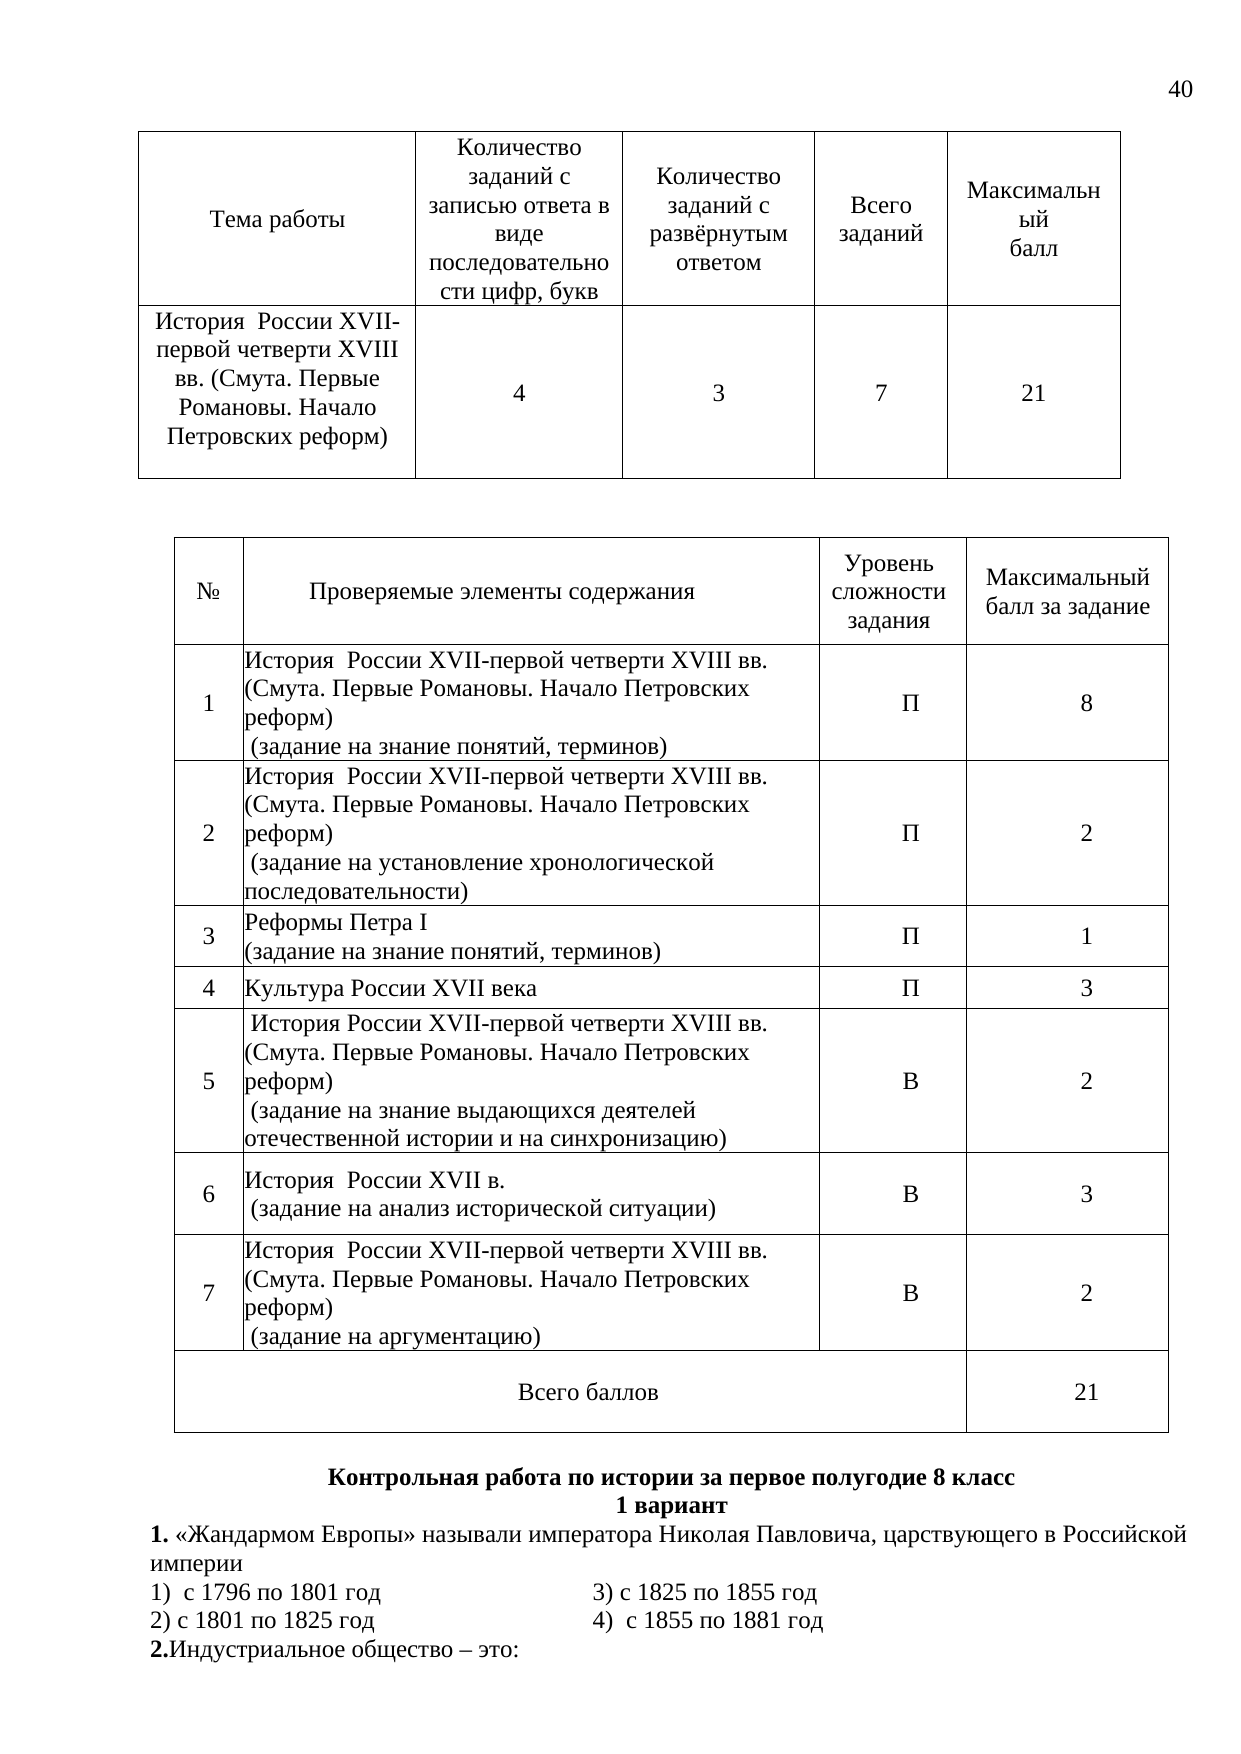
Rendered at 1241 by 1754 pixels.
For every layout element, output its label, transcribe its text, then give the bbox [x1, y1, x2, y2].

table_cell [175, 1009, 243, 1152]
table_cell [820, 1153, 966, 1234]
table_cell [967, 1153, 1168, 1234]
text 1 вариант [150, 1490, 1193, 1519]
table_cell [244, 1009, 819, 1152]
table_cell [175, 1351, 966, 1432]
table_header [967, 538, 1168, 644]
text 2.Индустриальное общество – это: [150, 1634, 1193, 1663]
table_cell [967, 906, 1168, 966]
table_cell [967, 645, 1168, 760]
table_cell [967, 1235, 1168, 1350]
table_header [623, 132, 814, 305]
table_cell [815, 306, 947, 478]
text 2) с 1801 по 1825 год 4) с 1855 по 1881 год [150, 1605, 1193, 1634]
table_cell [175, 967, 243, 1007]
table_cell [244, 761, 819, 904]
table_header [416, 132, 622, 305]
text Контрольная работа по истории за первое полугодие 8 класс [150, 1462, 1193, 1490]
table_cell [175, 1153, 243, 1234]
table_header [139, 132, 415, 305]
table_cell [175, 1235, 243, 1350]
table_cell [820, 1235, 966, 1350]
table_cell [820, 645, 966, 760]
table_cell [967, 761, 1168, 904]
text 1. «Жандармом Европы» называли императора Николая Павловича, царствующего в Российской империи [150, 1519, 1193, 1577]
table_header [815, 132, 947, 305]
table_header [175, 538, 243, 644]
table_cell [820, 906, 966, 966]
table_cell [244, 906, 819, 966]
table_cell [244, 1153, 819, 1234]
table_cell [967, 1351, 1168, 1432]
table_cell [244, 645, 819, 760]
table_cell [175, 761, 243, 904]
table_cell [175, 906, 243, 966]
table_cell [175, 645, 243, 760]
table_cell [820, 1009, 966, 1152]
text 1) с 1796 по 1801 год 3) с 1825 по 1855 год [150, 1577, 1193, 1605]
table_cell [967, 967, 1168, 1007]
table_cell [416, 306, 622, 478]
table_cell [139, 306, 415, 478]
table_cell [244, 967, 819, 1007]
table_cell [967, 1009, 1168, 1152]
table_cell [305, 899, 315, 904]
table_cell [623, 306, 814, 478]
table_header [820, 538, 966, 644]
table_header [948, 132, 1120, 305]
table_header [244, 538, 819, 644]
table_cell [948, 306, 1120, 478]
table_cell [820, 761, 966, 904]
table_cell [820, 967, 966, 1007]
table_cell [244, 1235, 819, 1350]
